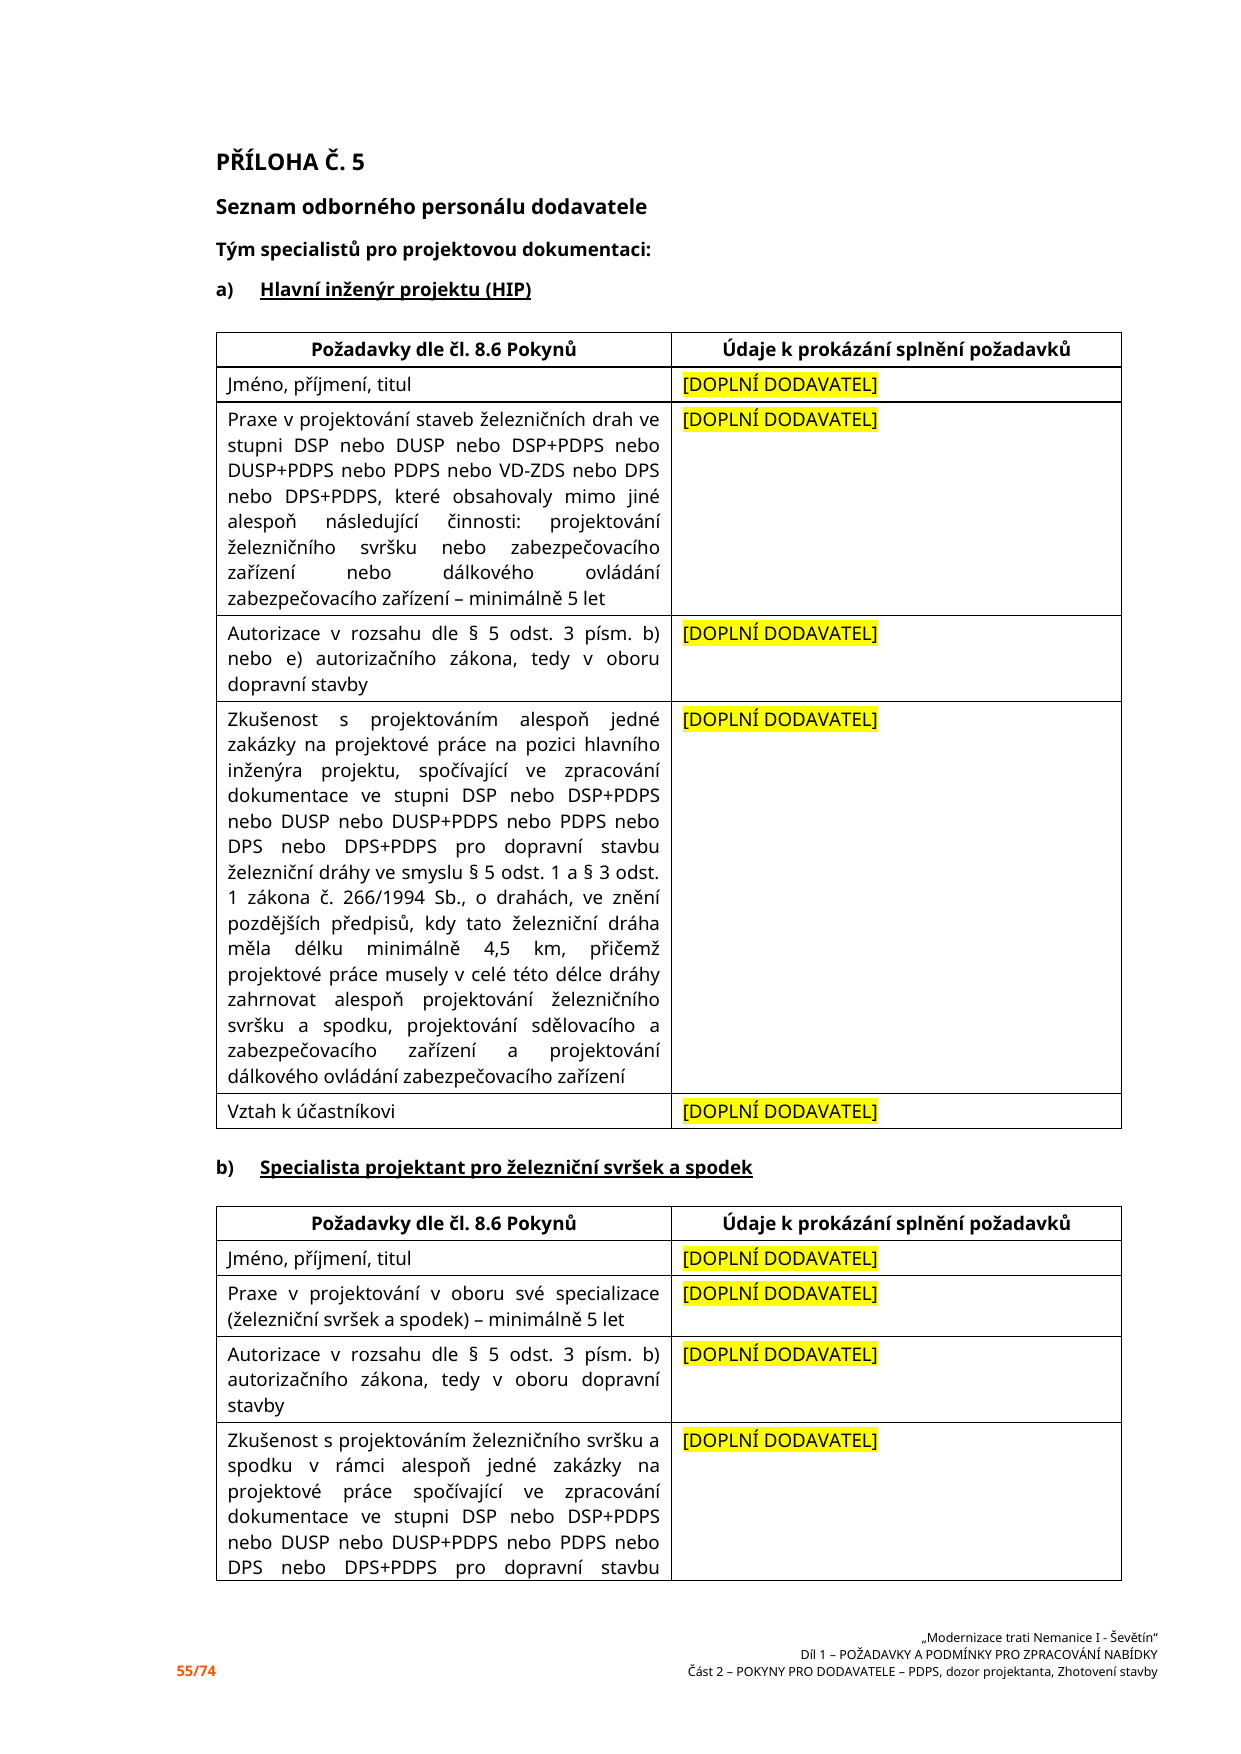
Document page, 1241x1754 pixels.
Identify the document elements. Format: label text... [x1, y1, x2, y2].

text Příloha č. 5 [216, 146, 1122, 177]
table_header Údaje k prokázání splnění požadavků [672, 333, 1121, 366]
table_cell Autorizace v rozsahu dle § 5 odst. 3 písm. b) autorizačního zákona, tedy v oboru dopravní stavby [217, 1337, 671, 1422]
table_header Požadavky dle čl. 8.6 Pokynů [217, 1207, 671, 1240]
table_cell [DOPLNÍ DODAVATEL] [672, 1241, 1121, 1275]
table_header Údaje k prokázání splnění požadavků [672, 1207, 1121, 1240]
table_cell Praxe v projektování v oboru své specializace (železniční svršek a spodek) – minimálně 5 let [217, 1276, 671, 1336]
table_cell [DOPLNÍ DODAVATEL] [672, 702, 1121, 1093]
table_cell [DOPLNÍ DODAVATEL] [672, 1337, 1121, 1422]
table_header Požadavky dle čl. 8.6 Pokynů [217, 333, 671, 366]
table_cell [DOPLNÍ DODAVATEL] [672, 368, 1121, 401]
table_cell [DOPLNÍ DODAVATEL] [672, 1094, 1121, 1128]
table_cell [DOPLNÍ DODAVATEL] [672, 1276, 1121, 1336]
table_cell Jméno, příjmení, titul [217, 1241, 671, 1275]
table_cell [DOPLNÍ DODAVATEL] [672, 1423, 1121, 1580]
list Hlavní inženýr projektu (HIP) [216, 277, 1122, 302]
table_cell [DOPLNÍ DODAVATEL] [672, 403, 1121, 615]
table_cell Vztah k účastníkovi [217, 1094, 671, 1128]
table_cell Autorizace v rozsahu dle § 5 odst. 3 písm. b) nebo e) autorizačního zákona, tedy v oboru dopravní stavby [217, 616, 671, 701]
table_cell [DOPLNÍ DODAVATEL] [672, 616, 1121, 701]
text Tým specialistů pro projektovou dokumentaci: [216, 236, 1122, 262]
table_cell Zkušenost s projektováním alespoň jedné zakázky na projektové práce na pozici hlavního inženýra projektu, spočívající ve zpracování dokumentace ve stupni DSP nebo DSP+PDPS nebo DUSP nebo DUSP+PDPS nebo PDPS nebo DPS nebo DPS+PDPS pro dopravní stavbu železniční dráhy ve smyslu § 5 odst. 1 a § 3 odst. 1 zákona č. 266/1994 Sb., o drahách, ve znění pozdějších předpisů, kdy tato železniční dráha měla délku minimálně 4,5 km, přičemž projektové práce musely v celé této délce dráhy zahrnovat alespoň projektování železničního svršku a spodku, projektování sdělovacího a zabezpečovacího zařízení a projektování dálkového ovládání zabezpečovacího zařízení [217, 702, 671, 1093]
table_cell Jméno, příjmení, titul [217, 368, 671, 401]
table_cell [217, 1423, 671, 1580]
list Specialista projektant pro železniční svršek a spodek [216, 1154, 1122, 1180]
table_cell Praxe v projektování staveb železničních drah ve stupni DSP nebo DUSP nebo DSP+PDPS nebo DUSP+PDPS nebo PDPS nebo VD-ZDS nebo DPS nebo DPS+PDPS, které obsahovaly mimo jiné alespoň následující činnosti: projektování železničního svršku nebo zabezpečovacího zařízení nebo dálkového ovládání zabezpečovacího zařízení – minimálně 5 let [217, 403, 671, 615]
text Seznam odborného personálu dodavatele [216, 192, 1122, 221]
